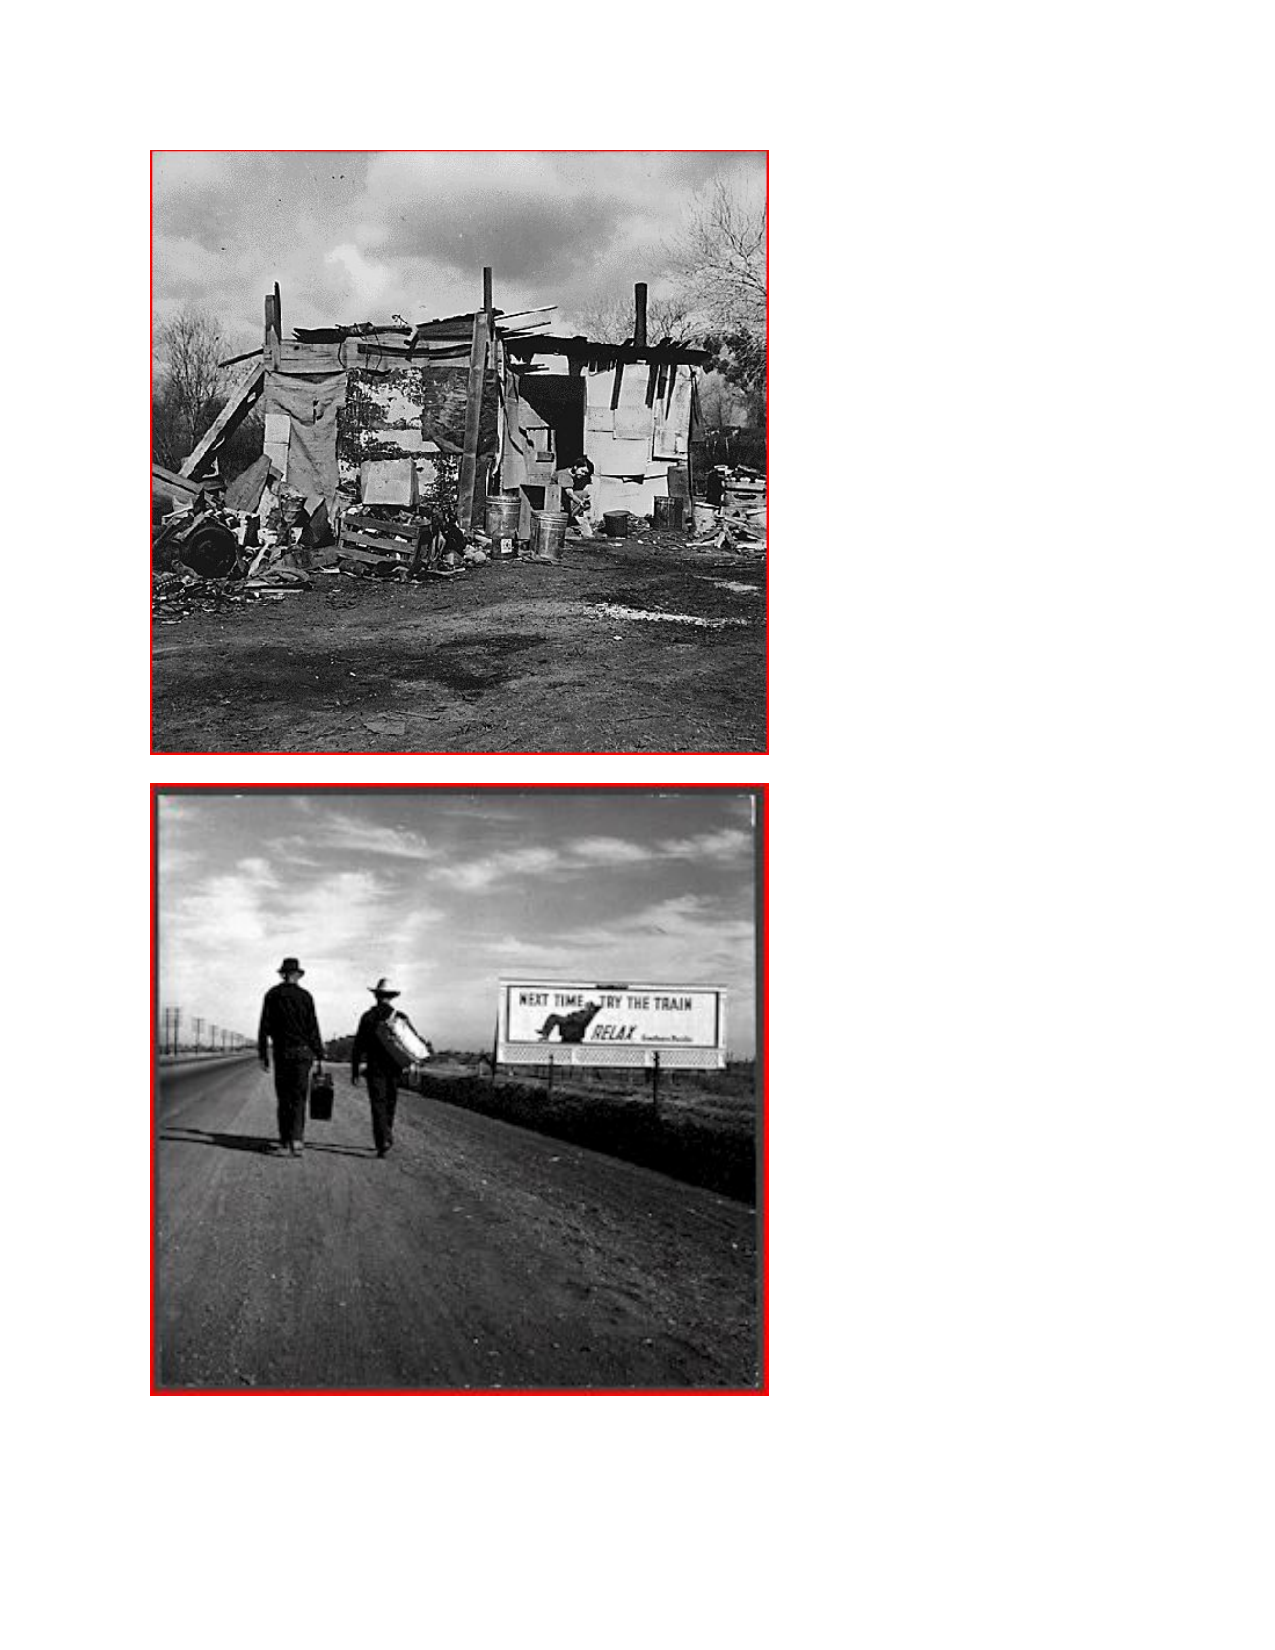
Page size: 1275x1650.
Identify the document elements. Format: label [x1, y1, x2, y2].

picture [150, 783, 769, 1396]
picture [150, 150, 769, 755]
